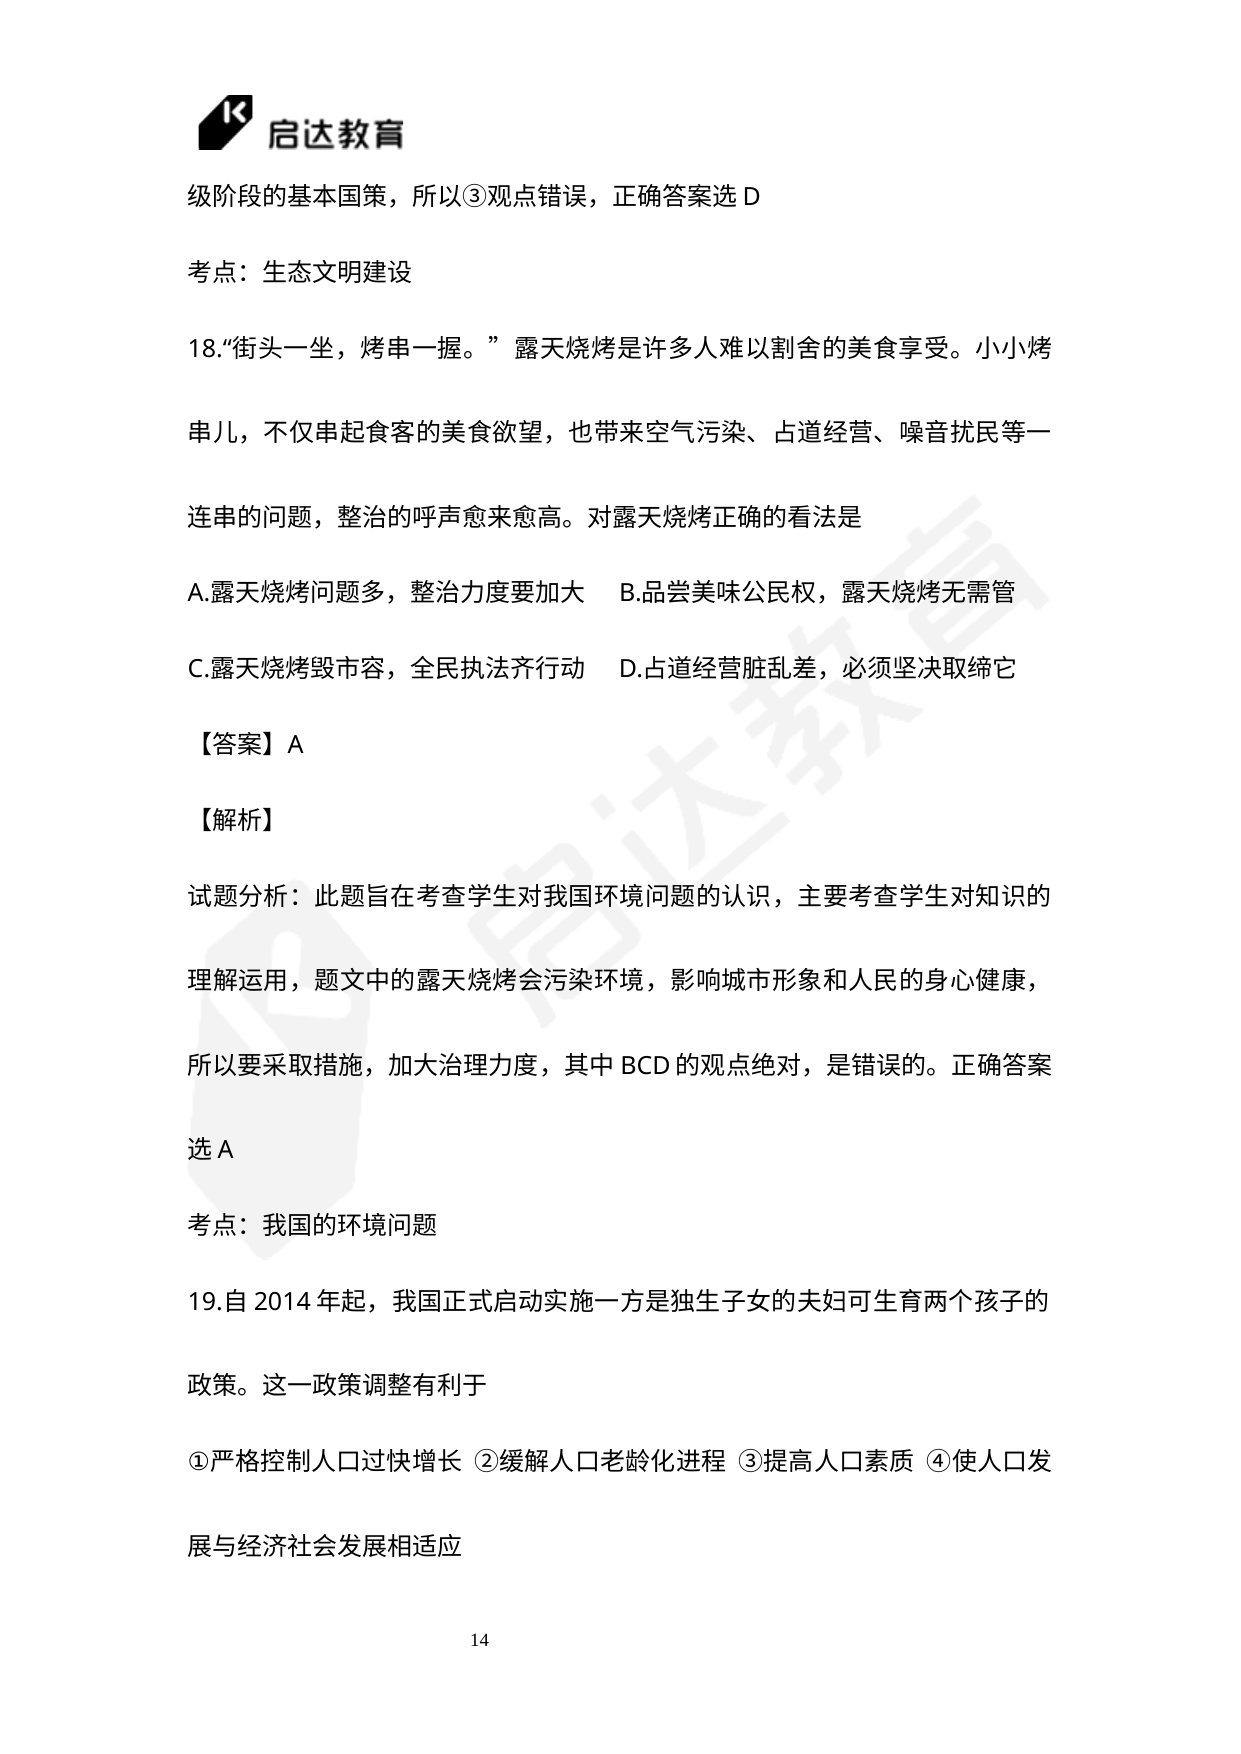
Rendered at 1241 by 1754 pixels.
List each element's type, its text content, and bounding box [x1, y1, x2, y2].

picture [198, 95, 404, 150]
text 19.自2014年起，我国正式启动实施一方是独生子女的夫妇可生育两个孩子的政策。这一政策调整有利于 [187, 1267, 1053, 1416]
text 考点：生态文明建设 [187, 238, 1053, 303]
text 考点：我国的环境问题 [187, 1191, 1053, 1256]
text 18.“街头一坐，烤串一握。”露天烧烤是许多人难以割舍的美食享受。小小烤串儿，不仅串起食客的美食欲望，也带来空气污染、占道经营、噪音扰民等一连串的问题，整治的呼声愈来愈高。对露天烧烤正确的看法是 [187, 314, 1053, 548]
text 试题分析：此题旨在考查学生对我国环境问题的认识，主要考查学生对知识的理解运用，题文中的露天烧烤会污染环境，影响城市形象和人民的身心健康，所以要采取措施，加大治理力度，其中BCD的观点绝对，是错误的。正确答案选A [187, 862, 1053, 1180]
text ①严格控制人口过快增长 ②缓解人口老龄化进程 ③提高人口素质 ④使人口发展与经济社会发展相适应 [187, 1427, 1053, 1577]
text A.露天烧烤问题多，整治力度要加大 B.品尝美味公民权，露天烧烤无需管 [187, 558, 1053, 623]
text C.露天烧烤毁市容，全民执法齐行动 D.占道经营脏乱差，必须坚决取缔它 [187, 634, 1053, 699]
text 【解析】 [187, 786, 1053, 851]
text 【答案】A [187, 710, 1053, 775]
